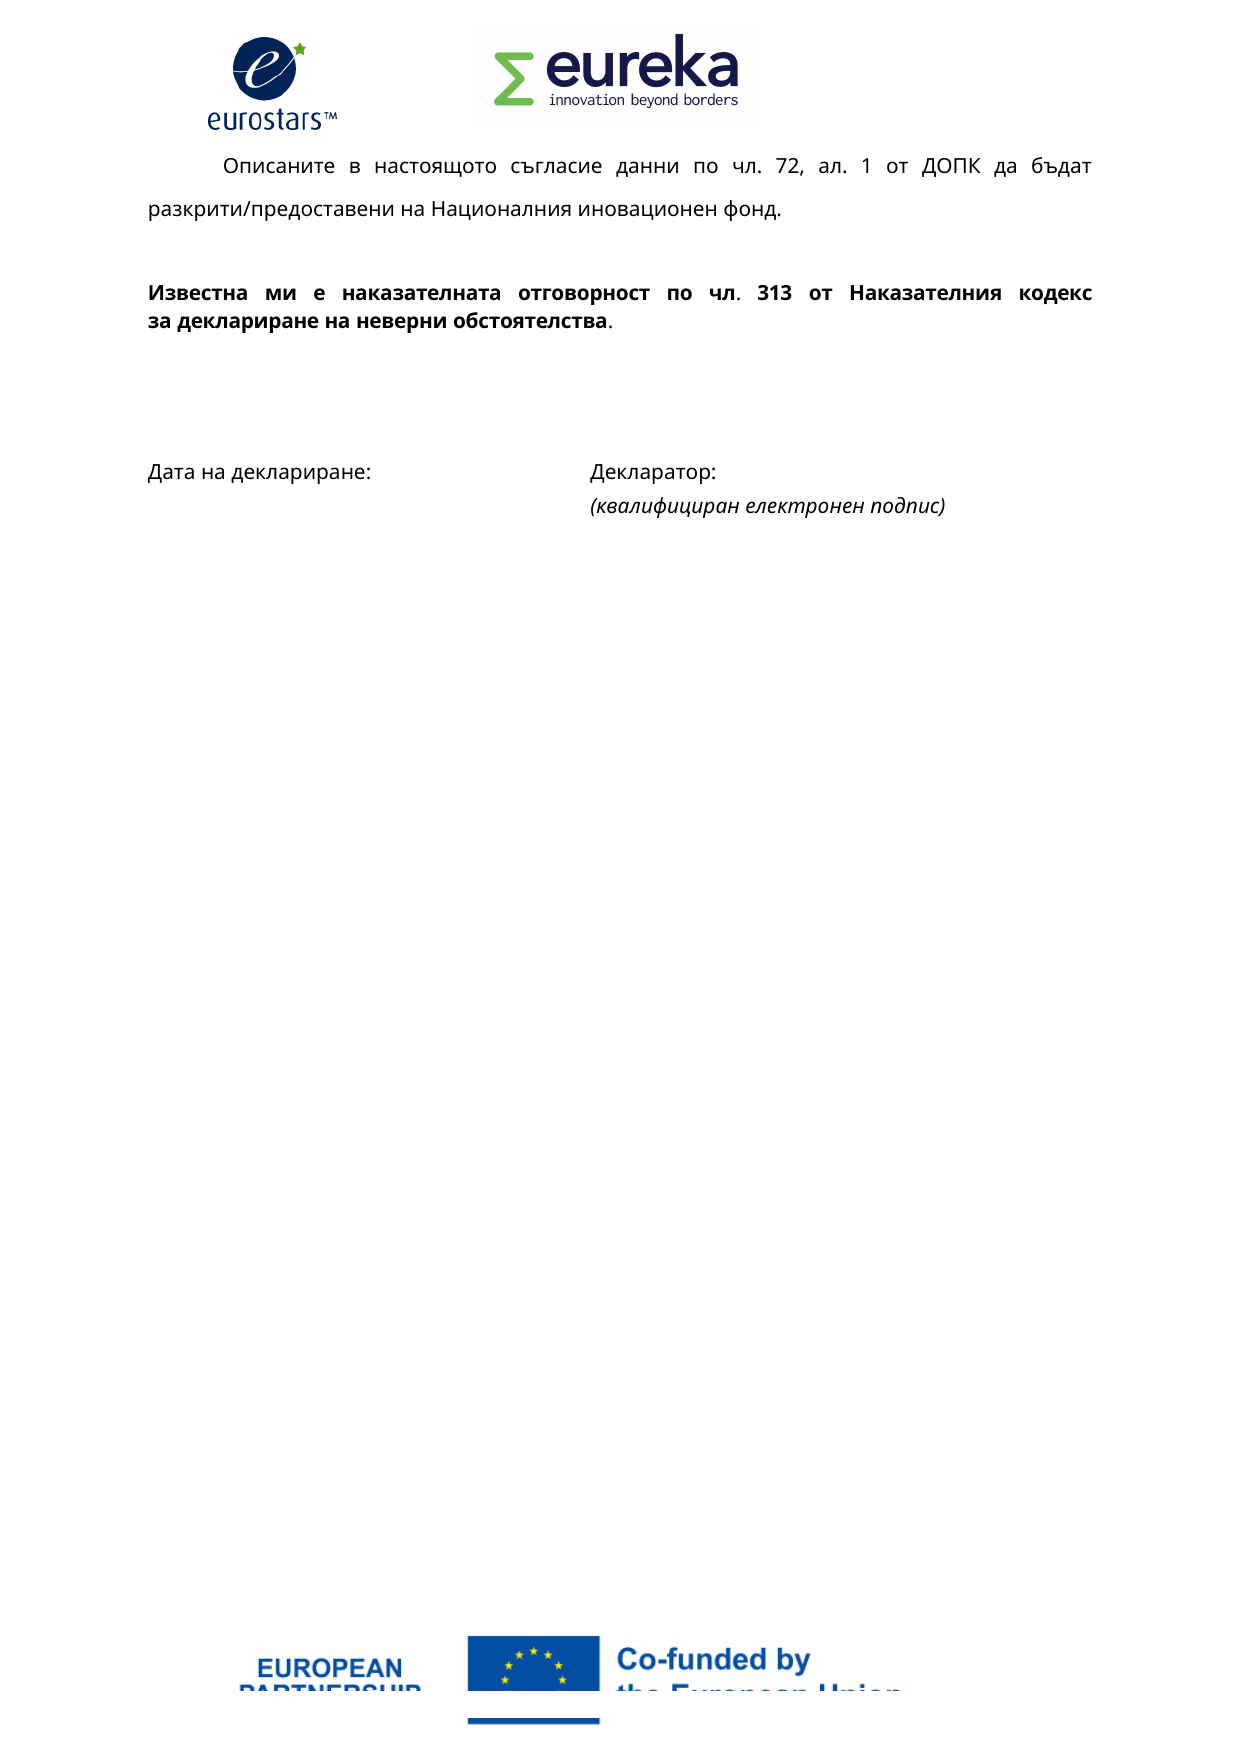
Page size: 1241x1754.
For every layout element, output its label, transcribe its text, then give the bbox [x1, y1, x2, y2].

picture [172, 10, 349, 141]
picture [148, 1608, 1049, 1754]
picture [468, 21, 764, 128]
text Описаните в настоящото съгласие данни по чл. 72, ал. 1 от ДОПК да бъдат разкрити/предоставени на Националния иновационен фонд. [148, 151, 1092, 222]
text Известна ми е наказателната отговорност по чл. 313 от Наказателния кодекс за деклариране на неверни обстоятелства. [148, 278, 1092, 334]
text Дата на деклариране: Декларатор: (квалифициран електронен подпис) [148, 453, 1092, 520]
